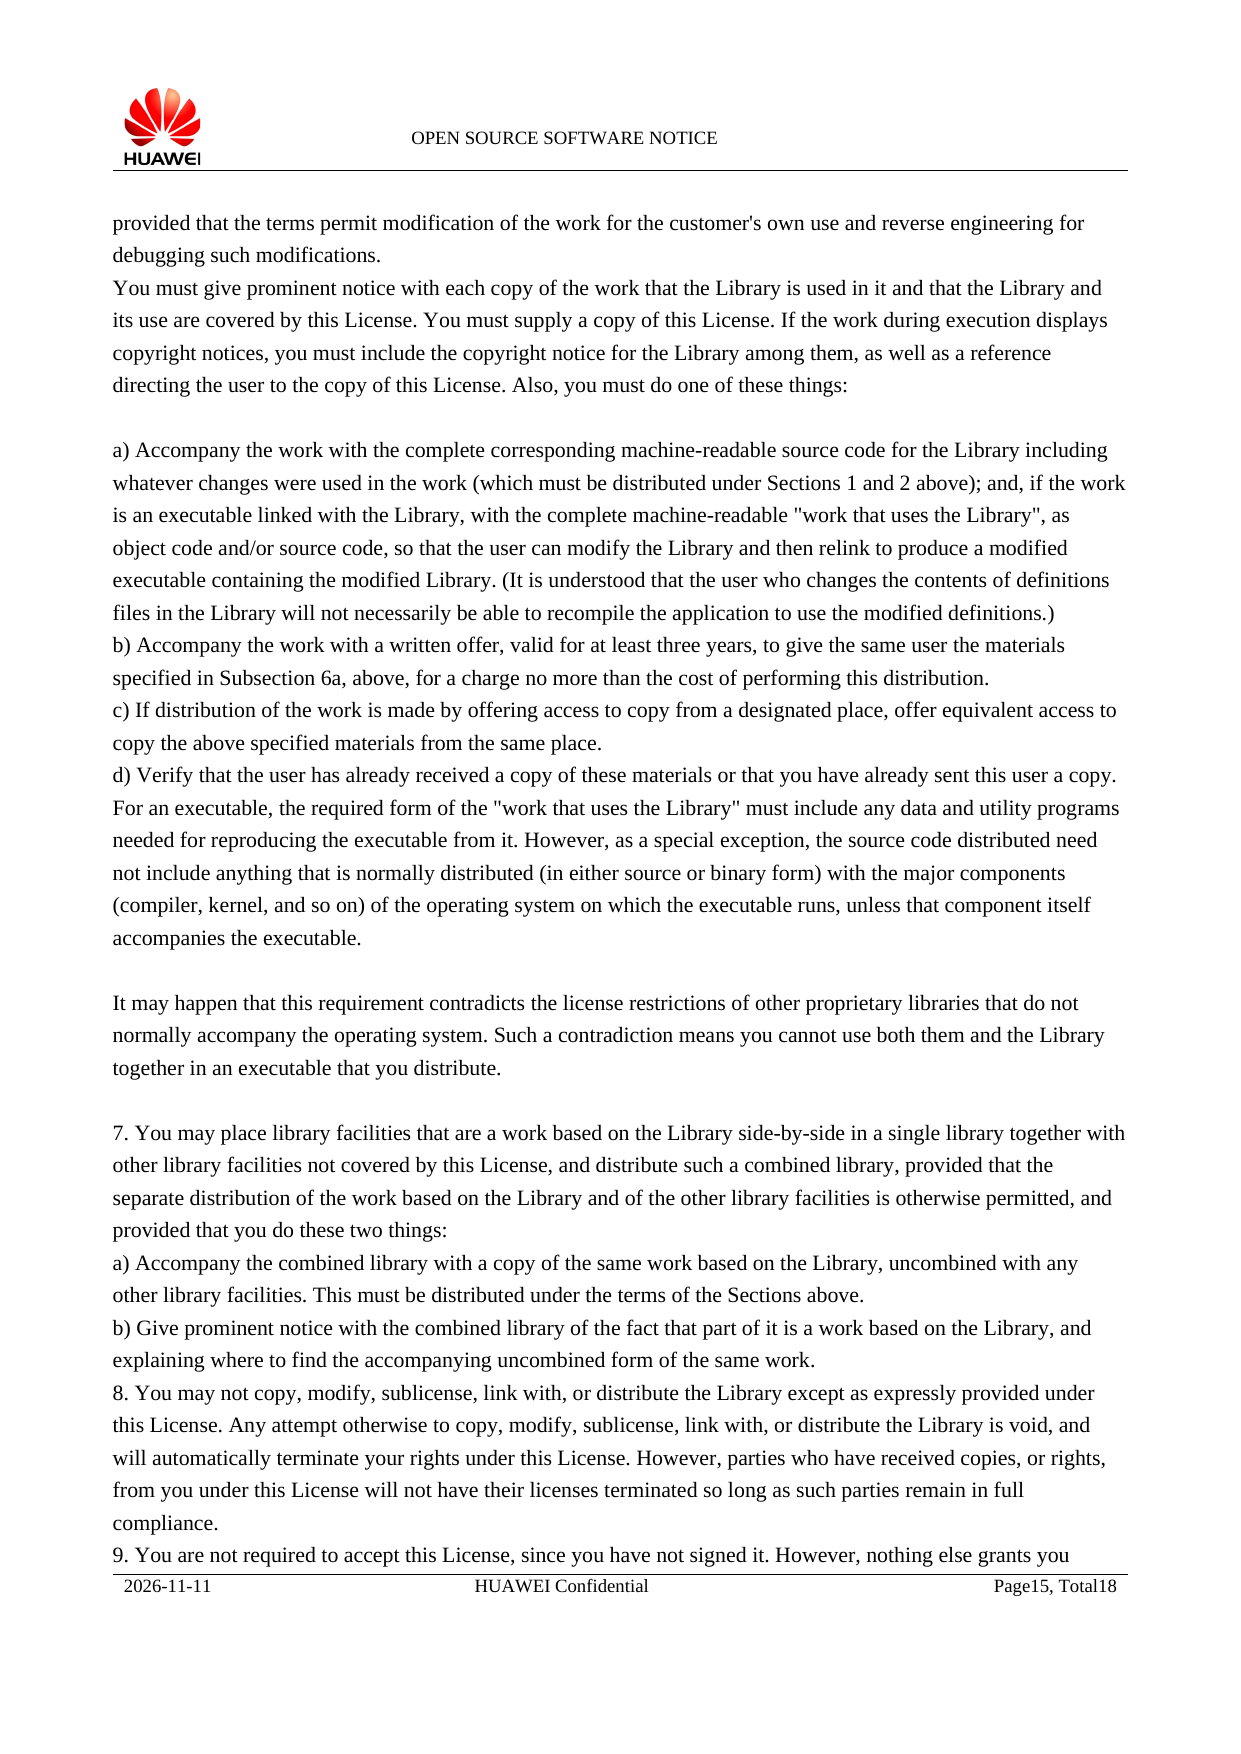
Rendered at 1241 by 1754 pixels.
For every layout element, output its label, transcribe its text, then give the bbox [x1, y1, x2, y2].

picture [124, 88, 201, 165]
